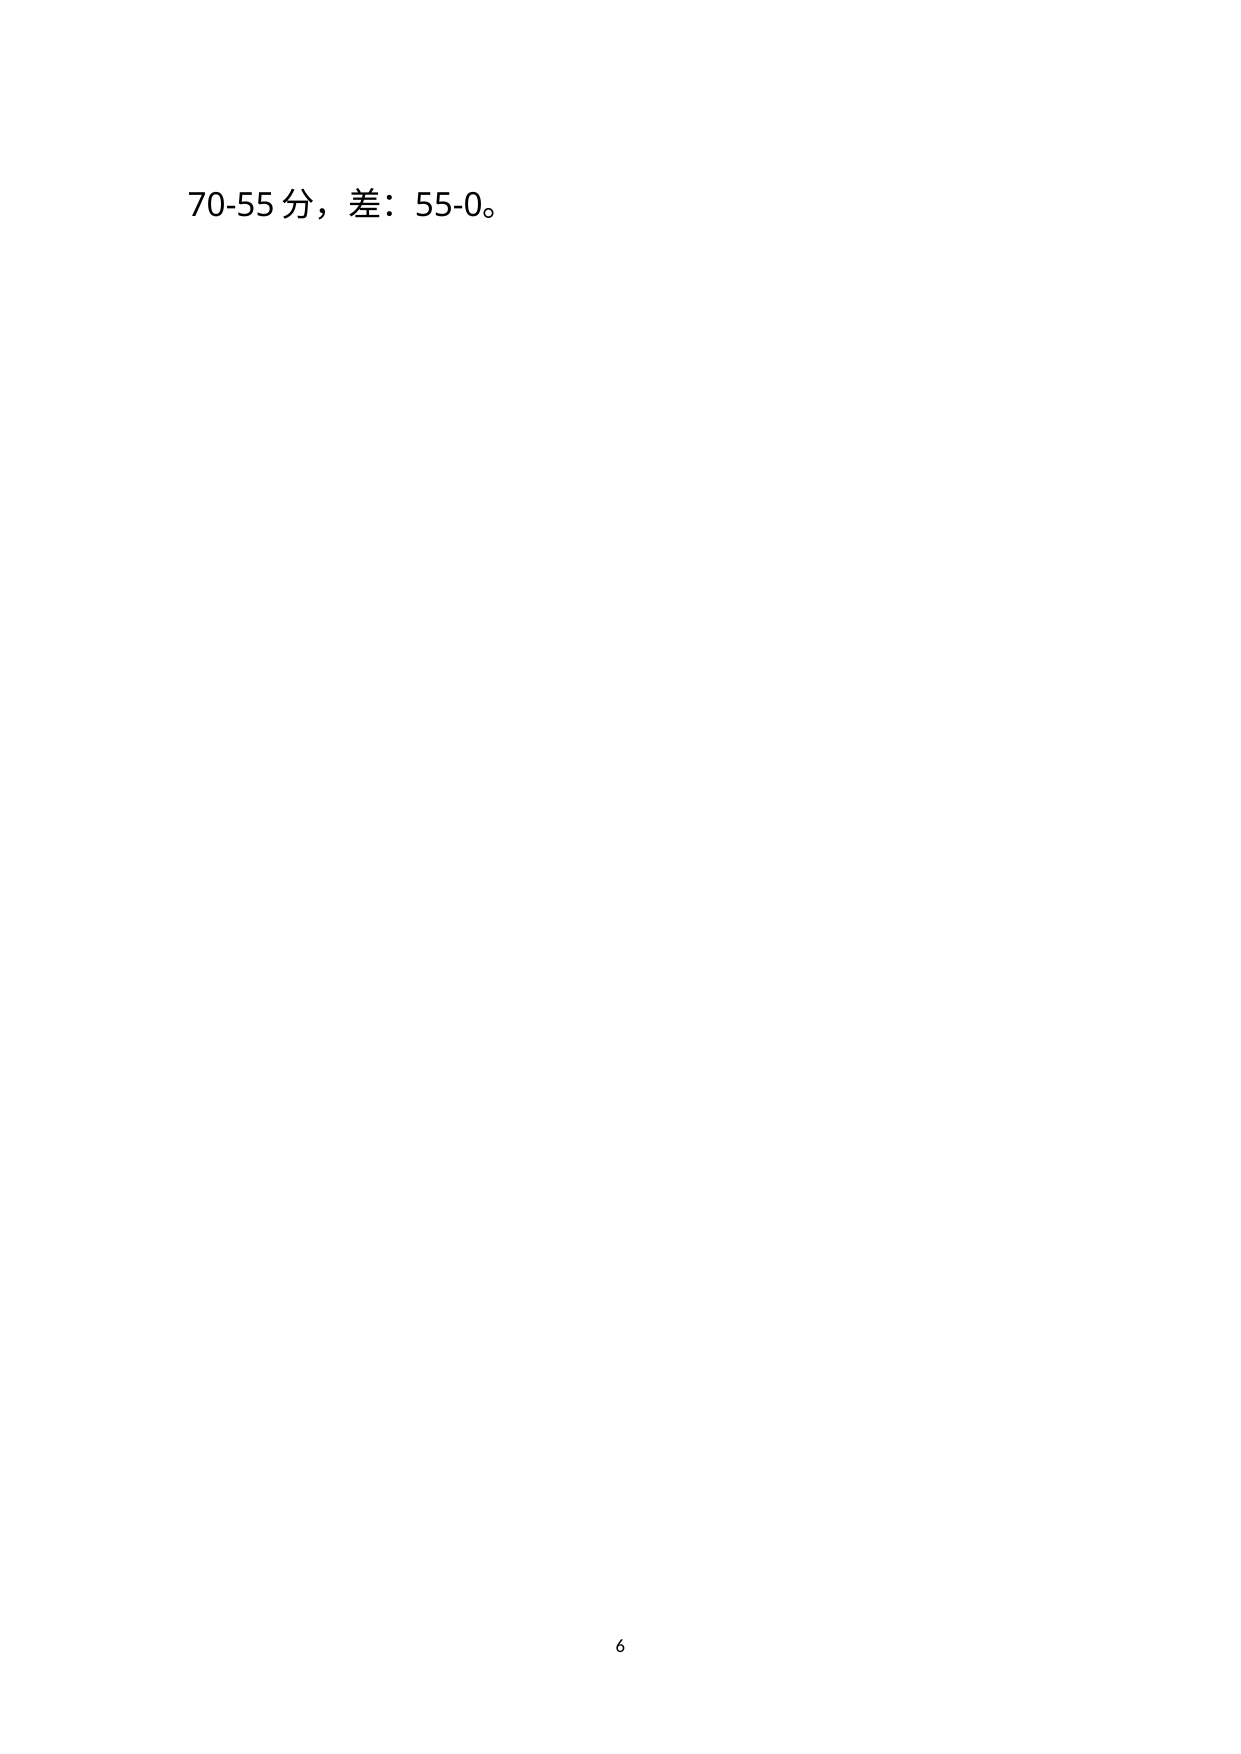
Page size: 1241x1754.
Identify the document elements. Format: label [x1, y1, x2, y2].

text [187, 164, 1053, 239]
